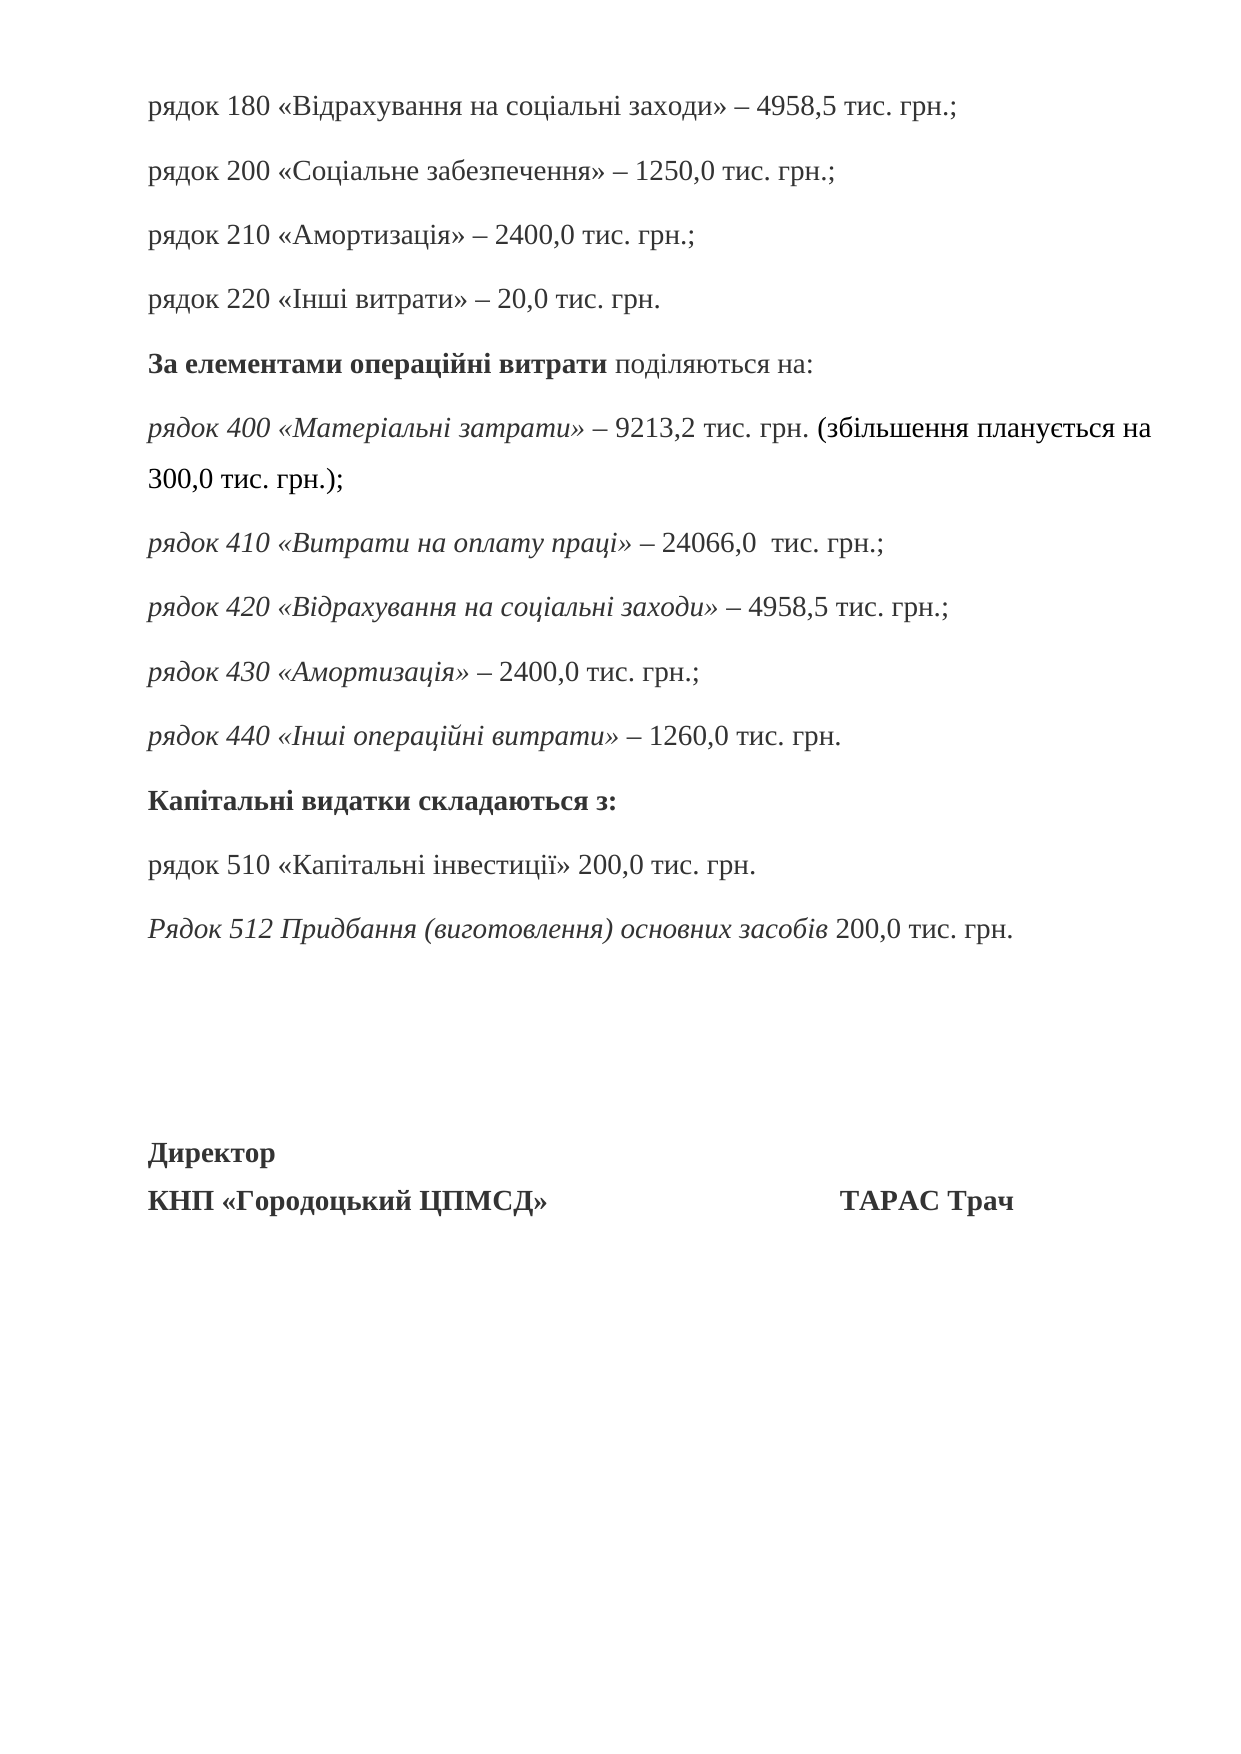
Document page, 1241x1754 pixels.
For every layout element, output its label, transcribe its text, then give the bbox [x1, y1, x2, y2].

text Капітальні видатки складаються з: [148, 783, 1152, 816]
text рядок 420 «Відрахування на соціальні заходи» – 4958,5 тис. грн.; [148, 589, 1152, 623]
text рядок 400 «Матеріальні затрати» – 9213,2 тис. грн. (збільшення планується на 300,0 тис. грн.); [148, 410, 1152, 494]
text рядок 510 «Капітальні інвестиції» 200,0 тис. грн. [148, 847, 1152, 881]
text рядок 410 «Витрати на оплату праці» – 24066,0 тис. грн.; [148, 525, 1152, 559]
text рядок 200 «Соціальне забезпечення» – 1250,0 тис. грн.; [148, 153, 1152, 186]
text рядок 220 «Інші витрати» – 20,0 тис. грн. [148, 282, 1152, 315]
text Директор [148, 1135, 1152, 1169]
text рядок 210 «Амортизація» – 2400,0 тис. грн.; [148, 217, 1152, 251]
text Рядок 512 Придбання (виготовлення) основних засобів 200,0 тис. грн. [148, 911, 1152, 945]
text рядок 430 «Амортизація» – 2400,0 тис. грн.; [148, 654, 1152, 687]
text За елементами операційні витрати поділяються на: [148, 346, 1152, 379]
text КНП «Городоцький ЦПМСД» ТАРАС Трач [148, 1183, 1152, 1216]
text рядок 440 «Інші операційні витрати» – 1260,0 тис. грн. [148, 718, 1152, 752]
text рядок 180 «Відрахування на соціальні заходи» – 4958,5 тис. грн.; [148, 88, 1152, 122]
